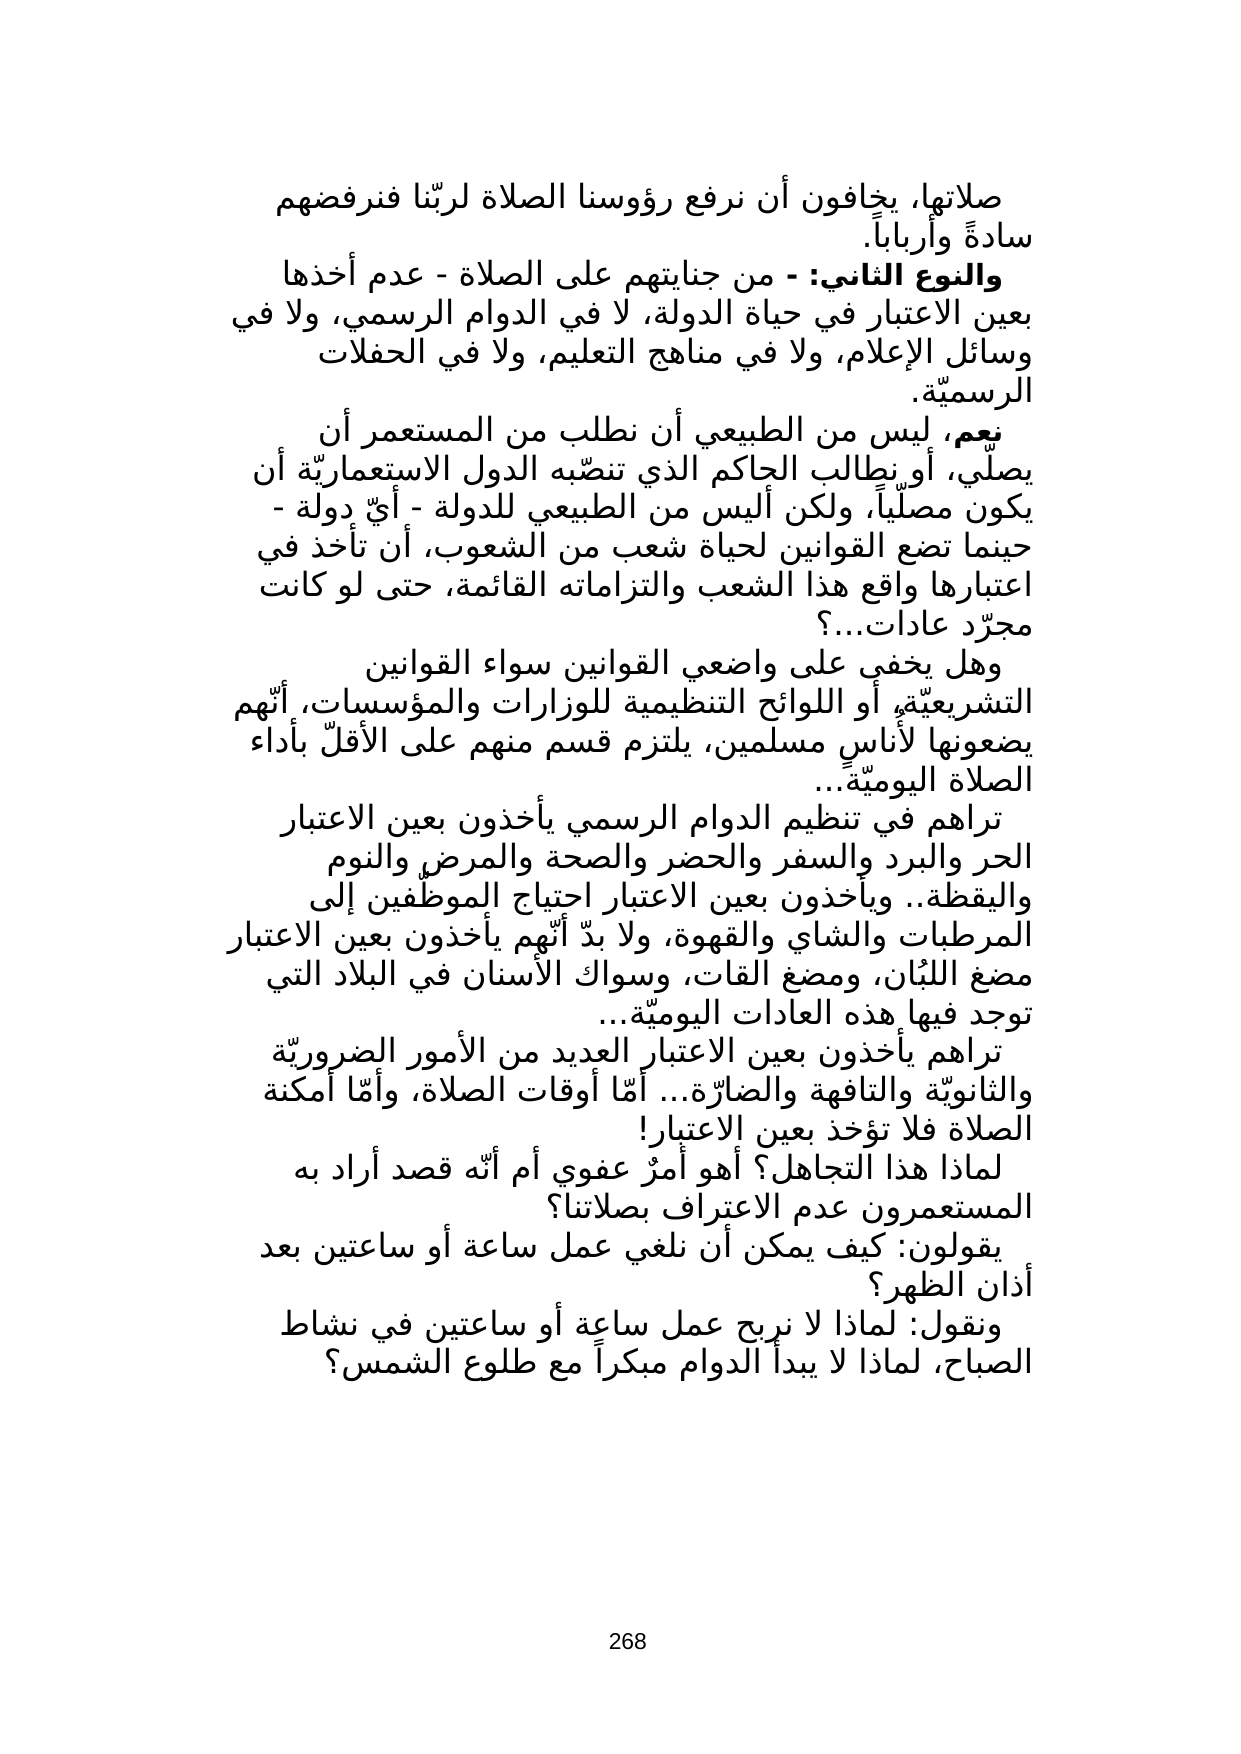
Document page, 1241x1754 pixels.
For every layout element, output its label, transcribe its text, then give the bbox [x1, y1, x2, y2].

text ونقول: لماذا لا نربح عمل ساعة أو ساعتين في نشاط الصباح، لماذا لا يبدأ الدوام مبكراً مع طلوع الشمس؟ [222, 1304, 1033, 1382]
text والنوع الثاني: - من جنايتهم على الصلاة - عدم أخذها بعين الاعتبار في حياة الدولة، لا في الدوام الرسمي، ولا في وسائل الإعلام، ولا في مناهج التعليم، ولا في الحفلات الرسميّة. [222, 255, 1033, 410]
text صلاتها، يخافون أن نرفع رؤوسنا الصلاة لربّنا فنرفضهم سادةً وأرباباً. [222, 177, 1033, 255]
text نعم، ليس من الطبيعي أن نطلب من المستعمر أن يصلّي، أو نطالب الحاكم الذي تنصّبه الدول الاستعماريّة أن يكون مصلّياً، ولكن أليس من الطبيعي للدولة - أيّ دولة - حينما تضع القوانين لحياة شعب من الشعوب، أن تأخذ في اعتبارها واقع هذا الشعب والتزاماته القائمة، حتى لو كانت مجرّد عادات...؟ [222, 410, 1033, 643]
text تراهم يأخذون بعين الاعتبار العديد من الأمور الضروريّة والثانويّة والتافهة والضارّة... أمّا أوقات الصلاة، وأمّا أمكنة الصلاة فلا تؤخذ بعين الاعتبار! [222, 1032, 1033, 1148]
text تراهم في تنظيم الدوام الرسمي يأخذون بعين الاعتبار الحر والبرد والسفر والحضر والصحة والمرض والنوم واليقظة.. ويأخذون بعين الاعتبار احتياج الموظّفين إلى المرطبات والشاي والقهوة، ولا بدّ أنّهم يأخذون بعين الاعتبار مضغ اللبُان، ومضغ القات، وسواك الأسنان في البلاد التي توجد فيها هذه العادات اليوميّة... [222, 799, 1033, 1032]
text وهل يخفى على واضعي القوانين سواء القوانين التشريعيّة، أو اللوائح التنظيمية للوزارات والمؤسسات، أنّهم يضعونها لأُناسٍ مسلمين، يلتزم قسم منهم على الأقلّ بأداء الصلاة اليوميّة... [222, 643, 1033, 799]
text لماذا هذا التجاهل؟ أهو أمرٌ عفوي أم أنّه قصد أراد به المستعمرون عدم الاعتراف بصلاتنا؟ [222, 1148, 1033, 1226]
text يقولون: كيف يمكن أن نلغي عمل ساعة أو ساعتين بعد أذان الظهر؟ [222, 1226, 1033, 1304]
